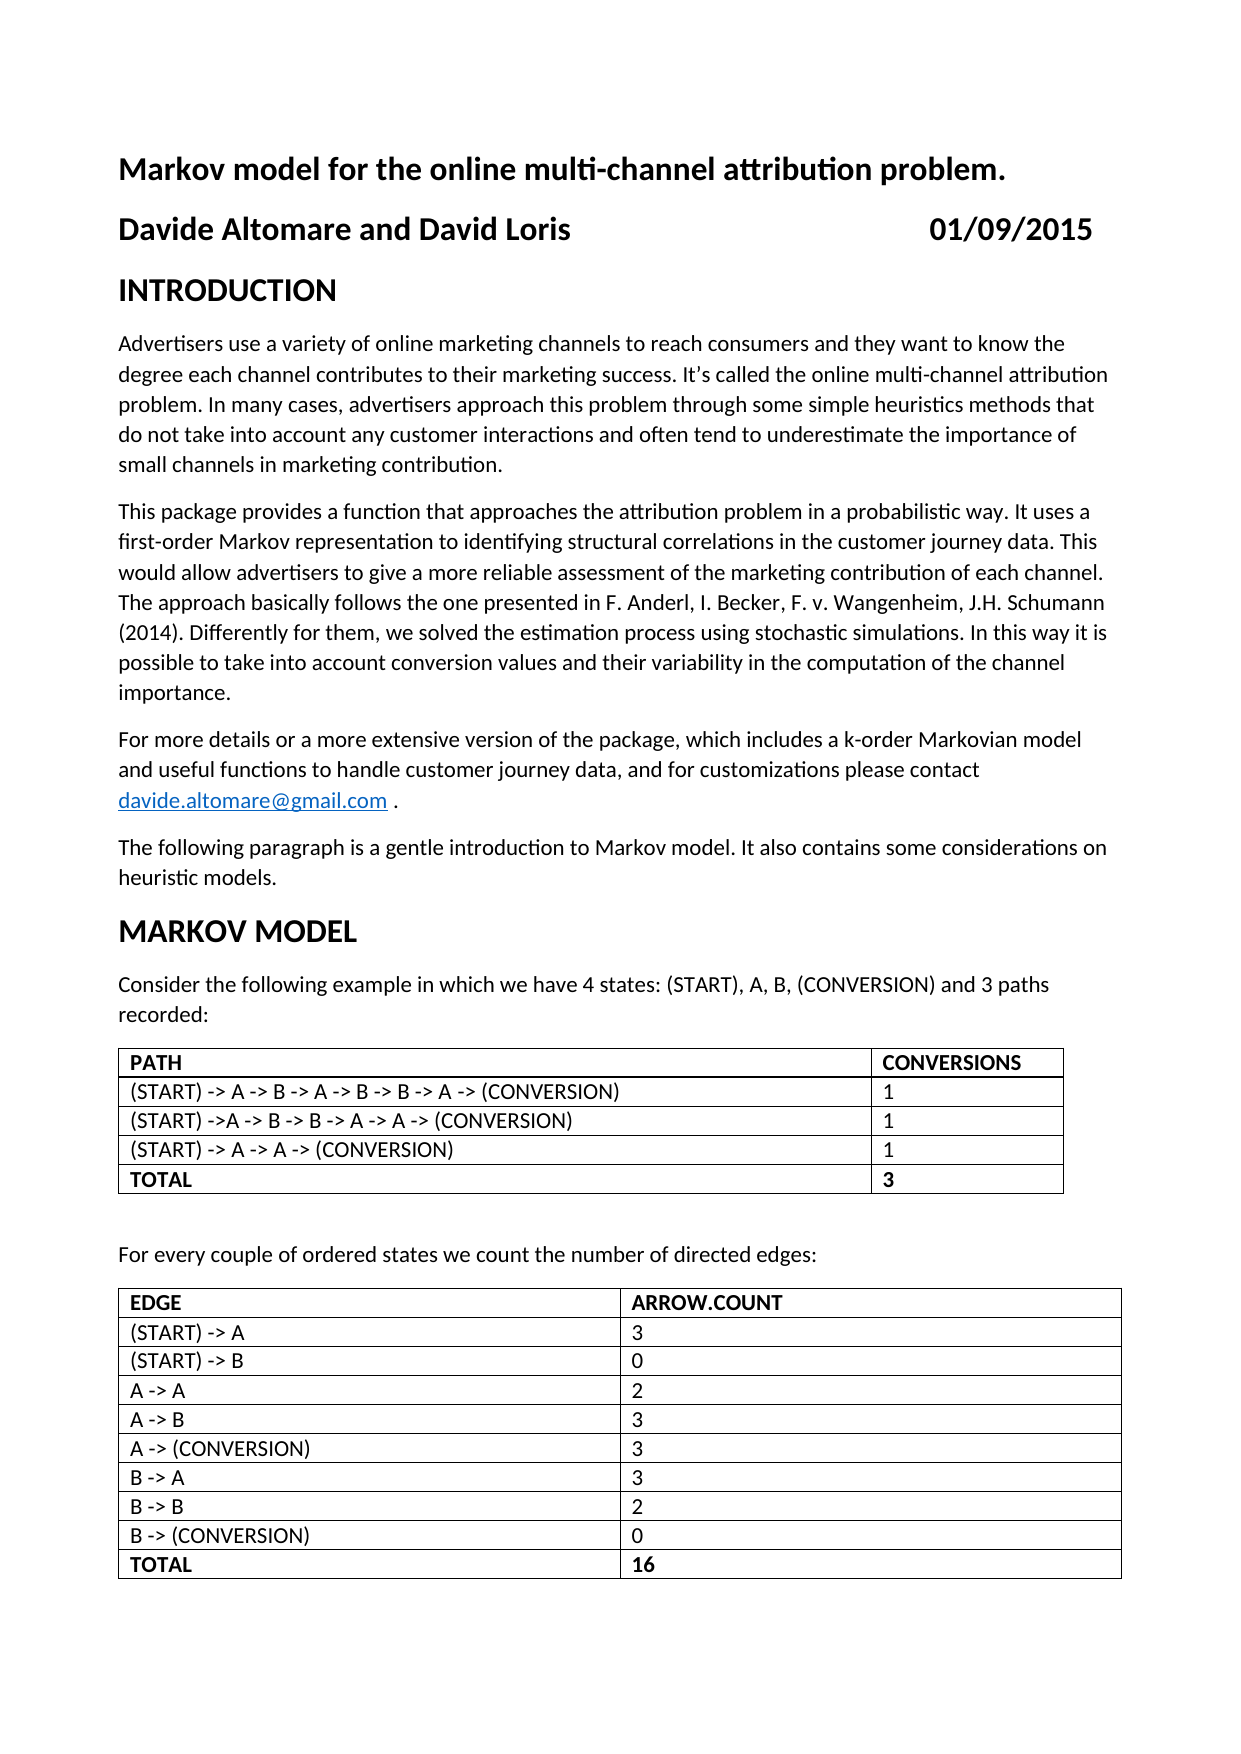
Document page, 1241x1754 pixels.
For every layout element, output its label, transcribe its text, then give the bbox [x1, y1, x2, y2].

table_cell (START) -> A -> B -> A -> B -> B -> A -> (CONVERSION) [119, 1078, 871, 1106]
text The following paragraph is a gentle introduction to Markov model. It also contains some considerations on heuristic models. [118, 833, 1122, 891]
table_cell A -> (CONVERSION) [119, 1434, 620, 1462]
table_cell (START) ->A -> B -> B -> A -> A -> (CONVERSION) [119, 1107, 871, 1134]
table_cell (START) -> B [119, 1347, 620, 1375]
table_cell 2 [621, 1376, 1121, 1404]
table_cell B -> A [119, 1463, 620, 1491]
table_cell TOTAL [119, 1550, 620, 1578]
text For more details or a more extensive version of the package, which includes a k-order Markovian model and useful functions to handle customer journey data, and for customizations please contact davide.altomare@gmail.com . [118, 725, 1122, 814]
text For every couple of ordered states we count the number of directed edges: [118, 1241, 1122, 1269]
table_header PATH [119, 1049, 871, 1076]
table_cell 2 [621, 1492, 1121, 1520]
table_cell B -> B [119, 1492, 620, 1520]
text This package provides a function that approaches the attribution problem in a probabilistic way. It uses a first-order Markov representation to identifying structural correlations in the customer journey data. This would allow advertisers to give a more reliable assessment of the marketing contribution of each channel. The approach basically follows the one presented in F. Anderl, I. Becker, F. v. Wangenheim, J.H. Schumann (2014). Differently for them, we solved the estimation process using stochastic simulations. In this way it is possible to take into account conversion values and their variability in the computation of the channel importance. [118, 497, 1122, 706]
text Consider the following example in which we have 4 states: (START), A, B, (CONVERSION) and 3 paths recorded: [118, 970, 1122, 1028]
table_cell B -> (CONVERSION) [119, 1521, 620, 1549]
table_header ARROW.COUNT [621, 1289, 1121, 1317]
text Davide Altomare and David Loris 01/09/2015 [118, 208, 1122, 249]
table_cell 0 [621, 1521, 1121, 1549]
table_cell 16 [621, 1550, 1121, 1578]
table_cell 1 [872, 1078, 1063, 1106]
table_cell TOTAL [119, 1165, 871, 1193]
table_cell 3 [872, 1165, 1063, 1193]
table_cell A -> B [119, 1405, 620, 1433]
table_cell (START) -> A -> A -> (CONVERSION) [119, 1136, 871, 1164]
table_cell 3 [621, 1463, 1121, 1491]
table_cell 1 [872, 1136, 1063, 1164]
table_cell 3 [621, 1318, 1121, 1346]
table_cell 1 [872, 1107, 1063, 1134]
table_cell 3 [621, 1434, 1121, 1462]
table_cell (START) -> A [119, 1318, 620, 1346]
table_header CONVERSIONS [872, 1049, 1063, 1076]
text Markov model for the online multi-channel attribution problem. [118, 148, 1122, 188]
table_cell 0 [621, 1347, 1121, 1375]
text Advertisers use a variety of online marketing channels to reach consumers and they want to know the degree each channel contributes to their marketing success. It’s called the online multi-channel attribution problem. In many cases, advertisers approach this problem through some simple heuristics methods that do not take into account any customer interactions and often tend to underestimate the importance of small channels in marketing contribution. [118, 329, 1122, 478]
table_cell 3 [621, 1405, 1121, 1433]
table_header EDGE [119, 1289, 620, 1317]
text MARKOV MODEL [118, 910, 1122, 950]
table_cell A -> A [119, 1376, 620, 1404]
text INTRODUCTION [118, 269, 1122, 309]
